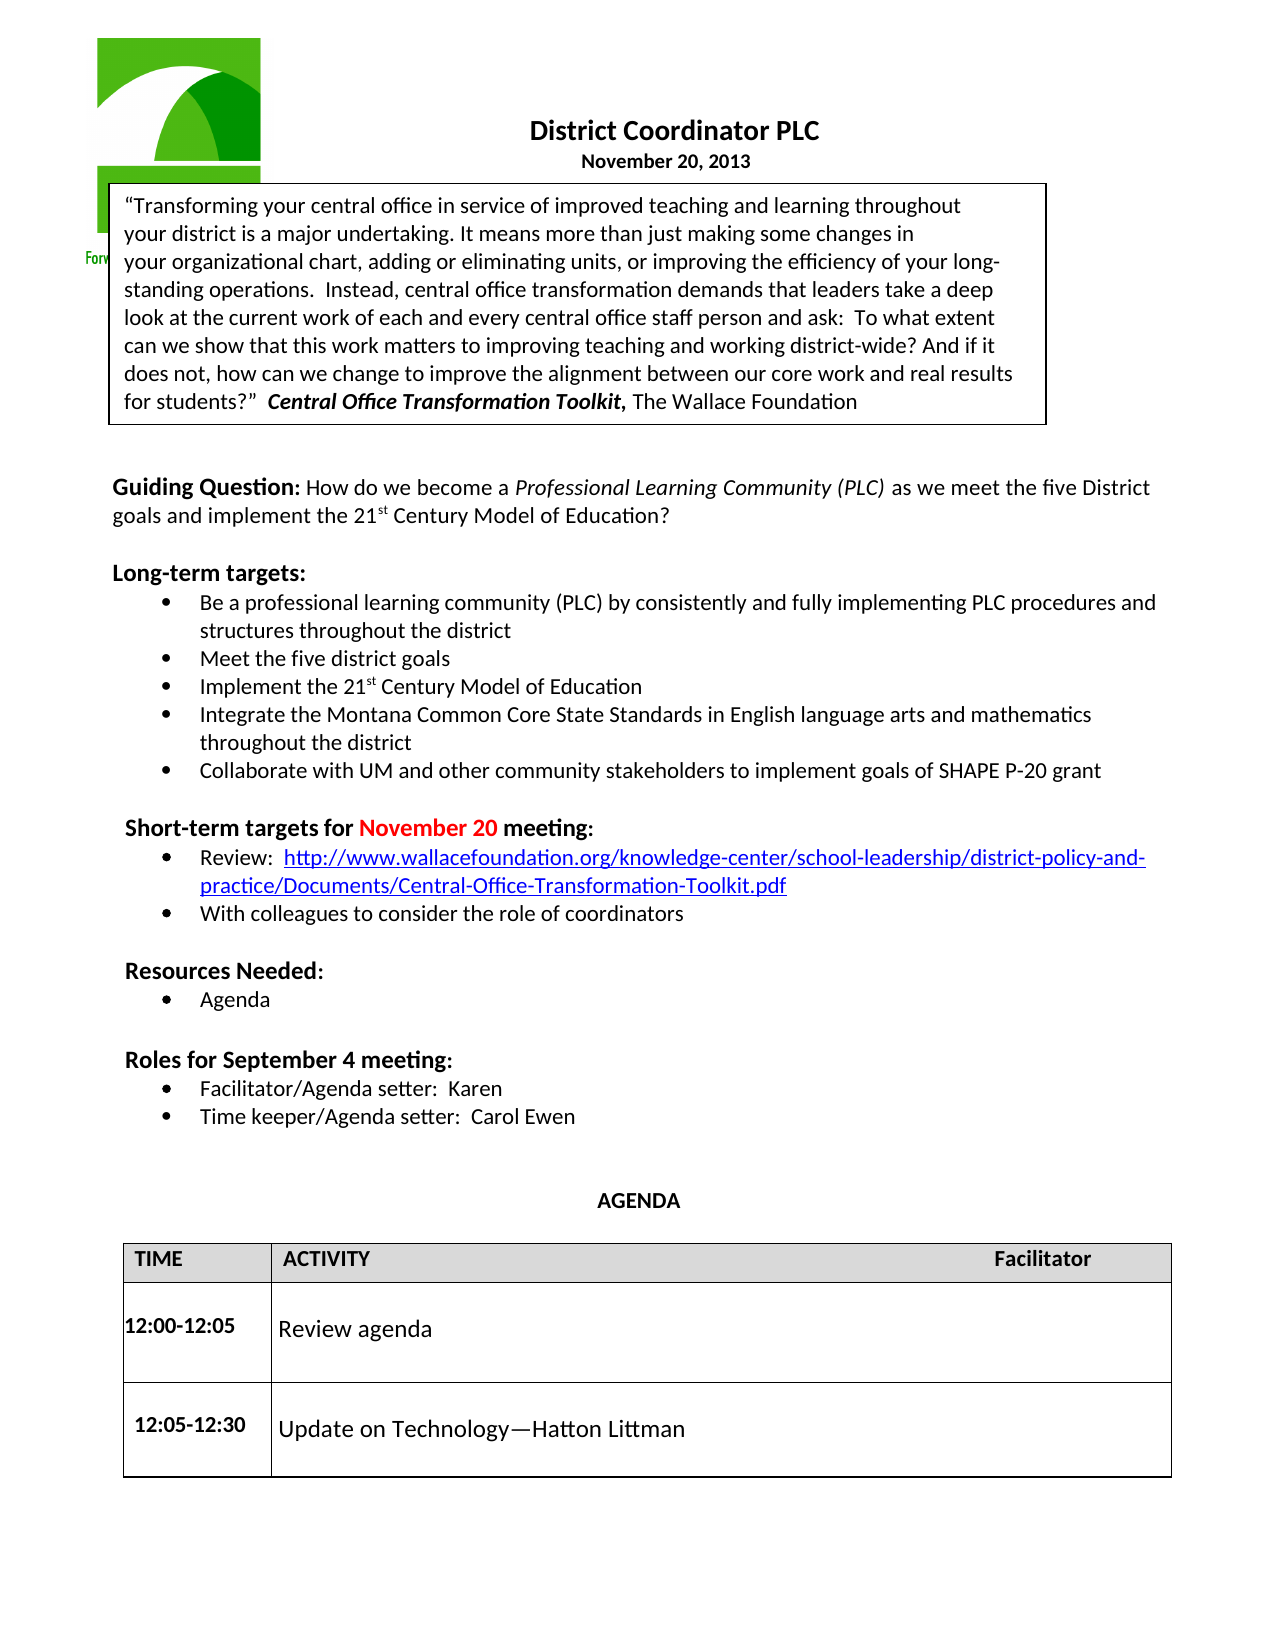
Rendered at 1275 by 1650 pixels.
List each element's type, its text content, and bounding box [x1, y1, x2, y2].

list Integrate the Montana Common Core State Standards in English language arts and mathematics throughout the district [162, 700, 1164, 756]
table_cell 12:05-12:30 [124, 1383, 271, 1476]
table_header ACTIVITY Facilitator [272, 1244, 1171, 1282]
text Guiding Question: How do we become a Professional Learning Community (PLC) as we meet the five District goals and implement the 21st Century Model of Education? [112, 471, 1164, 529]
text AGENDA [112, 1187, 1164, 1214]
picture [86, 38, 274, 267]
table_header TIME [124, 1244, 271, 1282]
list With colleagues to consider the role of coordinators [162, 899, 1164, 927]
text Short-term targets for November 20 meeting: [125, 812, 1164, 843]
list Implement the 21st Century Model of Education [162, 672, 1164, 700]
list Facilitator/Agenda setter: Karen [162, 1074, 1164, 1102]
list Be a professional learning community (PLC) by consistently and fully implementing PLC procedures and structures throughout the district [162, 588, 1164, 644]
list Agenda [162, 985, 1164, 1013]
list Collaborate with UM and other community stakeholders to implement goals of SHAPE P-20 grant [162, 756, 1164, 784]
text Long-term targets: [112, 558, 1164, 588]
text Resources Needed: [125, 955, 1164, 985]
text Roles for September 4 meeting: [125, 1044, 1164, 1074]
list Review: http://www.wallacefoundation.org/knowledge-center/school-leadership/district-policy-and-practice/Documents/Central-Office-Transformation-Toolkit.pdf [162, 843, 1164, 899]
text November 20, 2013 [487, 148, 1164, 173]
table_cell Update on Technology—Hatton Littman [272, 1383, 1171, 1476]
list Time keeper/Agenda setter: Carol Ewen [162, 1102, 1164, 1131]
list Meet the five district goals [162, 644, 1164, 672]
table_cell 12:00-12:05 [124, 1283, 271, 1382]
table_cell Review agenda [272, 1283, 1171, 1382]
text District Coordinator PLC [274, 112, 1164, 148]
